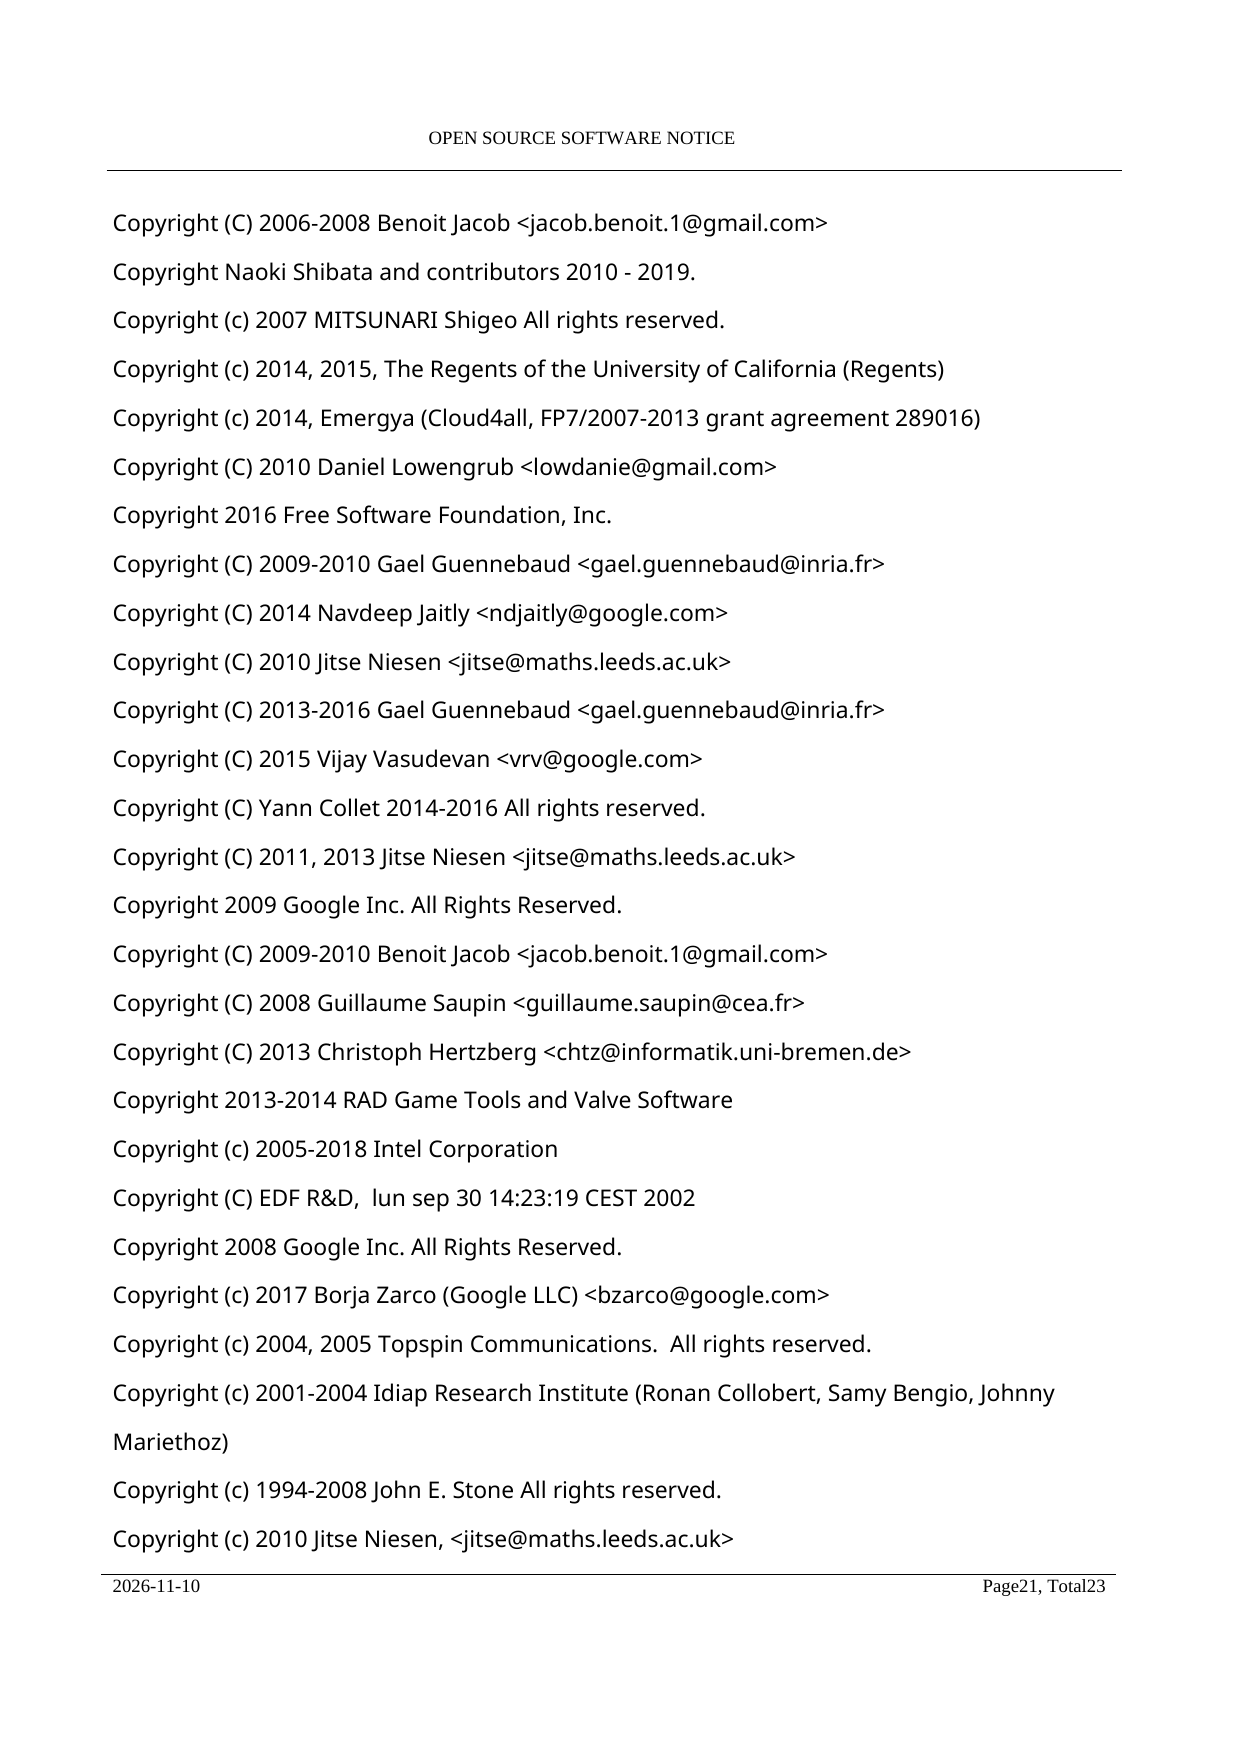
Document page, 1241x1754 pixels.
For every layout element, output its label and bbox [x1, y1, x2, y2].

text [112, 206, 1128, 1555]
